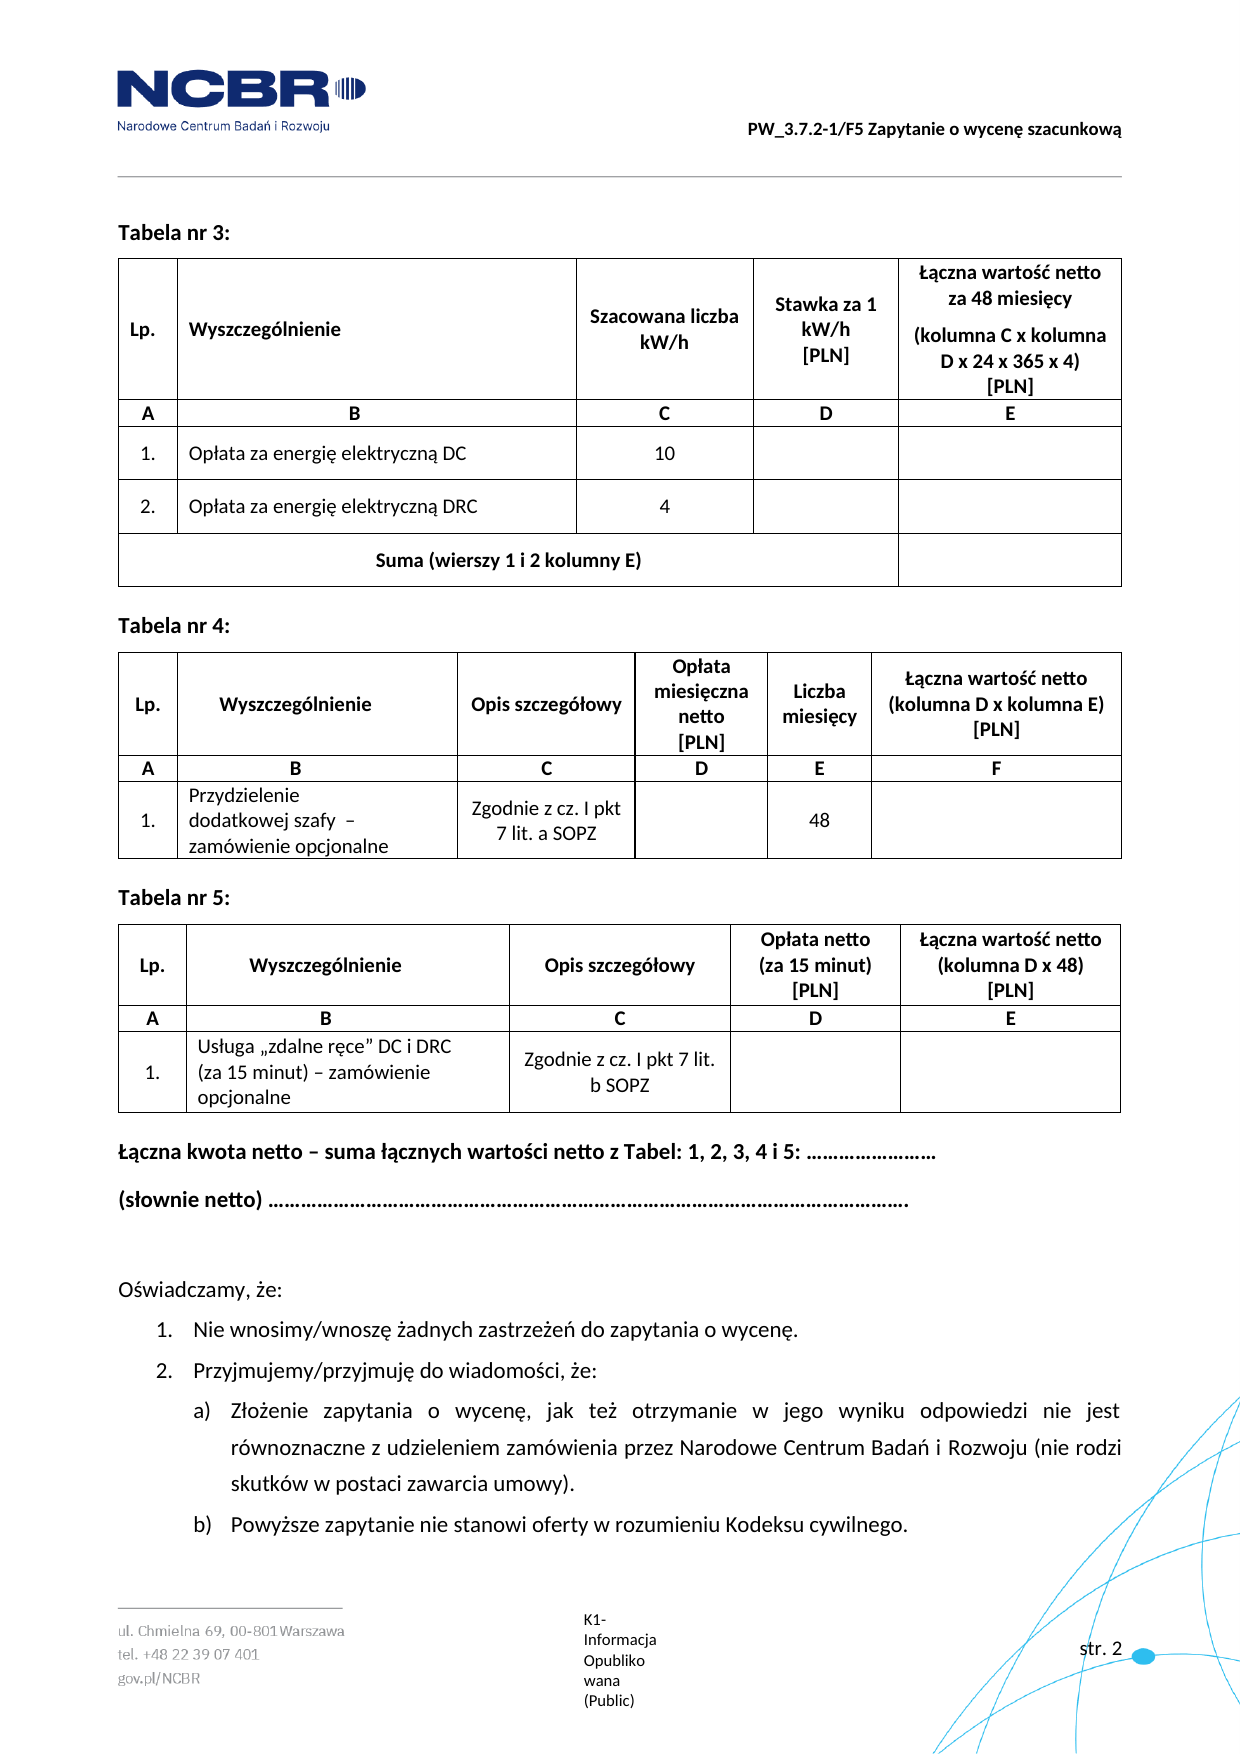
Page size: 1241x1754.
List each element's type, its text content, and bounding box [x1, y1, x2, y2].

table_header Łączna wartość netto (kolumna D x kolumna E) [PLN] [872, 653, 1121, 754]
list Nie wnosimy/wnoszę żadnych zastrzeżeń do zapytania o wycenę. [156, 1316, 1122, 1343]
text Łączna kwota netto – suma łącznych wartości netto z Tabel: 1, 2, 3, 4 i 5: …………………… [118, 1137, 1078, 1165]
table_cell D [731, 1006, 900, 1031]
table_cell [901, 1032, 1120, 1112]
table_cell E [901, 1006, 1120, 1031]
table_cell Opłata za energię elektryczną DRC [178, 480, 576, 533]
table_header Lp. [119, 925, 186, 1004]
table_cell C [458, 756, 634, 781]
table_cell [731, 1032, 900, 1112]
table_header Lp. [119, 259, 177, 399]
list Złożenie zapytania o wycenę, jak też otrzymanie w jego wyniku odpowiedzi nie jest równoznaczne z udzieleniem zamówienia przez Narodowe Centrum Badań i Rozwoju (nie rodzi skutków w postaci zawarcia umowy). [193, 1397, 1122, 1497]
table_header Wyszczególnienie [187, 925, 509, 1004]
text Tabela nr 4: [118, 611, 1122, 639]
table_cell F [872, 756, 1121, 781]
table_header Lp. [119, 653, 177, 754]
table_cell A [119, 756, 177, 781]
table_header Szacowana liczba kW/h [577, 259, 753, 399]
table_cell B [187, 1006, 509, 1031]
text Tabela nr 5: [118, 883, 1122, 911]
table_cell 48 [768, 782, 871, 858]
picture [0, 0, 1240, 1754]
table_cell Przydzielenie dodatkowej szafy – zamówienie opcjonalne [178, 782, 457, 858]
table_cell 4 [577, 480, 753, 533]
table_cell [899, 480, 1121, 533]
list Przyjmujemy/przyjmuję do wiadomości, że: [156, 1356, 1122, 1384]
table_cell [754, 480, 898, 533]
table_header Łączna wartość netto (kolumna D x 48) [PLN] [901, 925, 1120, 1004]
text (słownie netto) ………………………………………………………………………………………………………. [118, 1186, 1078, 1214]
table_cell C [577, 400, 753, 426]
table_cell [899, 427, 1121, 479]
list Powyższe zapytanie nie stanowi oferty w rozumieniu Kodeksu cywilnego. [193, 1510, 1122, 1538]
table_cell 1. [119, 1032, 186, 1112]
table_header Łączna wartość netto za 48 miesięcy (kolumna C x kolumna D x 24 x 365 x 4) [PLN] [899, 259, 1121, 399]
table_header Wyszczególnienie [178, 259, 576, 399]
table_cell [636, 782, 767, 858]
text Oświadczamy, że: [118, 1275, 1078, 1303]
table_cell 2. [119, 480, 177, 533]
table_cell B [178, 400, 576, 426]
table_header Opłata miesięczna netto [PLN] [636, 653, 767, 754]
table_header Opis szczegółowy [510, 925, 730, 1004]
table_cell B [178, 756, 457, 781]
table_cell [754, 427, 898, 479]
table_cell D [636, 756, 767, 781]
table_cell 10 [577, 427, 753, 479]
text Tabela nr 3: [118, 218, 1122, 246]
table_cell 1. [119, 427, 177, 479]
table_cell E [768, 756, 871, 781]
table_cell A [119, 1006, 186, 1031]
table_header Stawka za 1 kW/h [PLN] [754, 259, 898, 399]
table_cell Zgodnie z cz. I pkt 7 lit. a SOPZ [458, 782, 634, 858]
table_header Opis szczegółowy [458, 653, 634, 754]
table_cell Opłata za energię elektryczną DC [178, 427, 576, 479]
table_cell Zgodnie z cz. I pkt 7 lit. b SOPZ [510, 1032, 730, 1112]
table_cell A [119, 400, 177, 426]
table_header Wyszczególnienie [178, 653, 457, 754]
table_header Liczba miesięcy [768, 653, 871, 754]
table_cell E [899, 400, 1121, 426]
table_cell D [754, 400, 898, 426]
table_cell Suma (wierszy 1 i 2 kolumny E) [119, 534, 898, 586]
table_cell C [510, 1006, 730, 1031]
table_header Opłata netto (za 15 minut) [PLN] [731, 925, 900, 1004]
table_cell Usługa „zdalne ręce” DC i DRC (za 15 minut) – zamówienie opcjonalne [187, 1032, 509, 1112]
table_cell [899, 534, 1121, 586]
table_cell 1. [119, 782, 177, 858]
table_cell [872, 782, 1121, 858]
